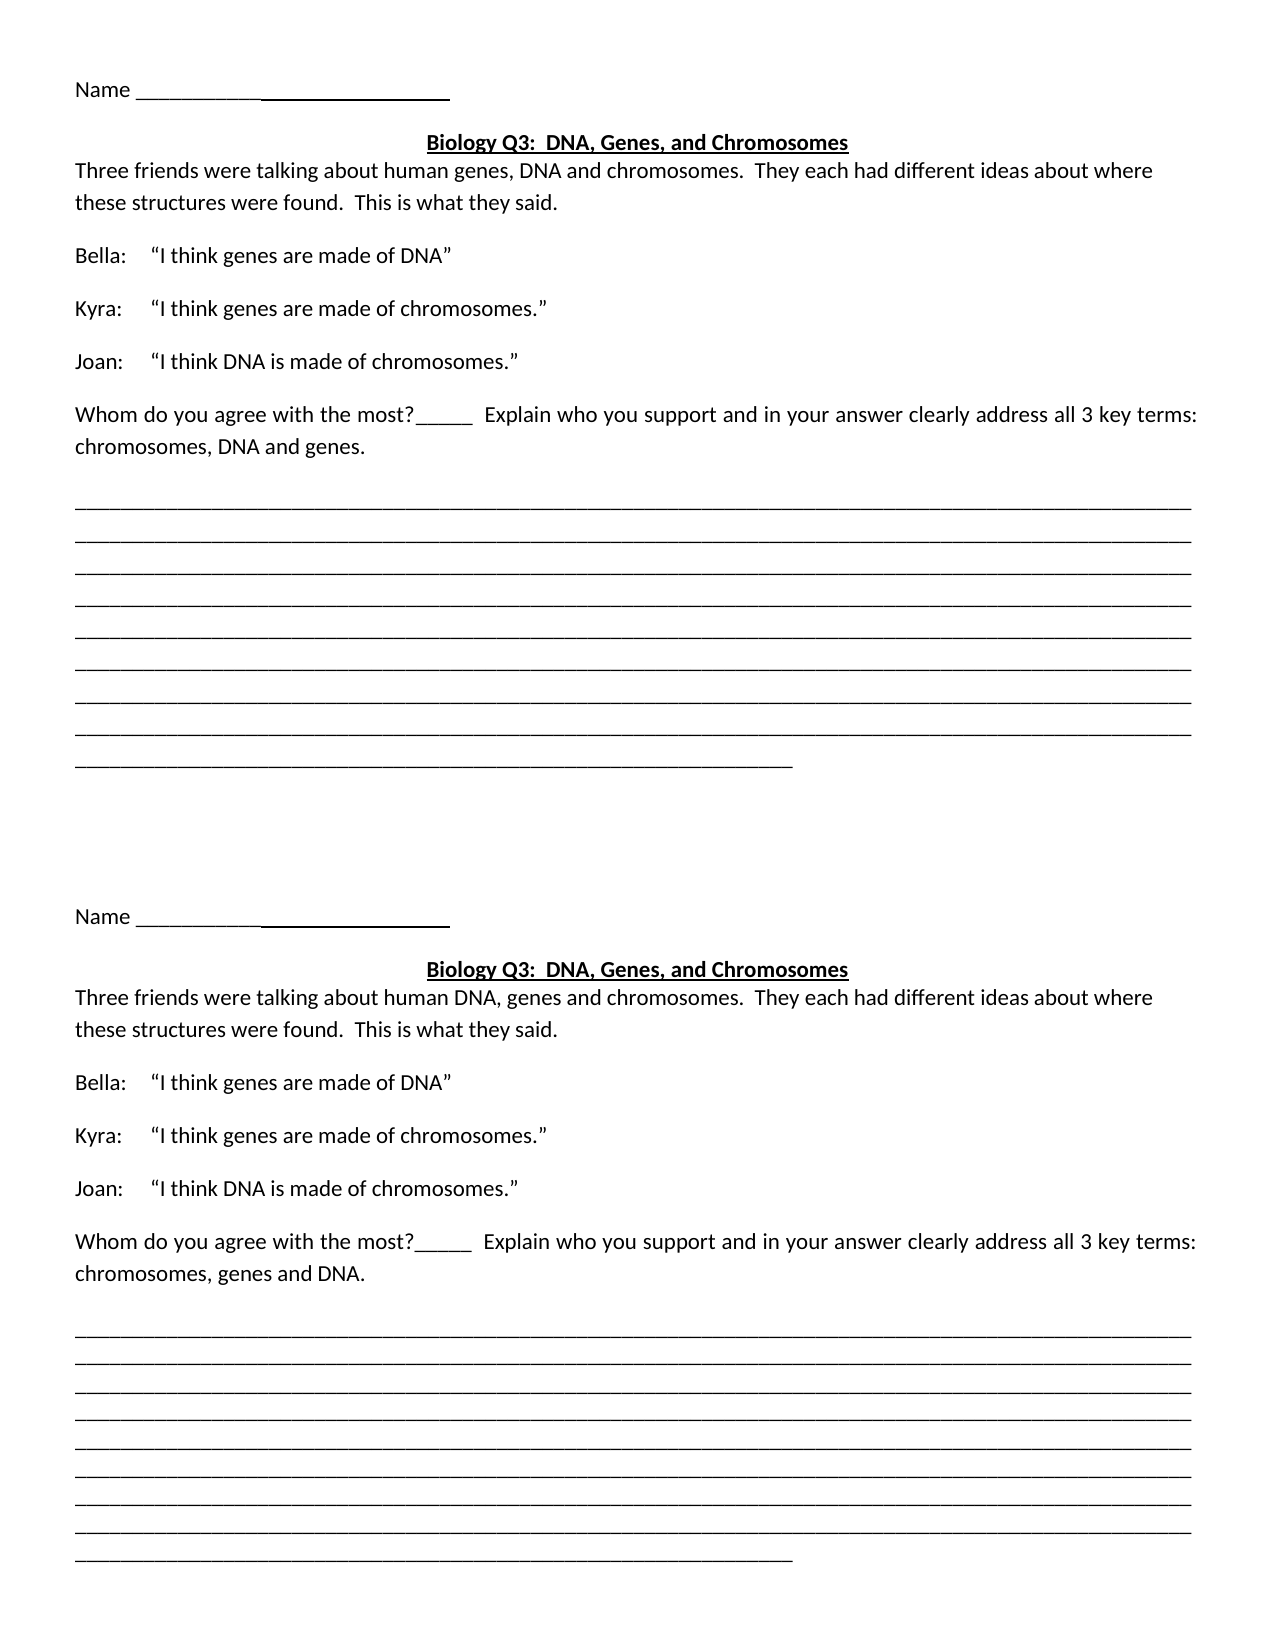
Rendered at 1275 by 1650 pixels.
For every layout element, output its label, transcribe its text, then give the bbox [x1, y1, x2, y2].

text Name ___________ [75, 75, 1200, 103]
text Joan: “I think DNA is made of chromosomes.” [75, 347, 1200, 375]
text Biology Q3: DNA, Genes, and Chromosomes [75, 955, 1200, 983]
text Kyra: “I think genes are made of chromosomes.” [75, 294, 1200, 322]
text Bella: “I think genes are made of DNA” [75, 241, 1200, 269]
text Kyra: “I think genes are made of chromosomes.” [75, 1121, 1200, 1149]
text Whom do you agree with the most?_____ Explain who you support and in your answer clearly address all 3 key terms: chromosomes, DNA and genes. [75, 400, 1200, 461]
text Three friends were talking about human DNA, genes and chromosomes. They each had different ideas about where these structures were found. This is what they said. [75, 983, 1200, 1043]
text Bella: “I think genes are made of DNA” [75, 1068, 1200, 1096]
text Whom do you agree with the most?_____ Explain who you support and in your answer clearly address all 3 key terms: chromosomes, genes and DNA. [75, 1227, 1200, 1288]
text Name ___________ [75, 902, 1200, 930]
text Joan: “I think DNA is made of chromosomes.” [75, 1174, 1200, 1202]
text _______________________________________________________________________________________________________________________________________________________________________________________________________________________________________________________________________________________________________________________________________________________________________________________________________________________________________________________________________________________________________________________________________________________________________________________________________________________________________________________________________________________________________________________________________________________________________________________________________________________________________________________________________________ [75, 486, 1200, 771]
text _______________________________________________________________________________________________________________________________________________________________________________________________________________________________________________________________________________________________________________________________________________________________________________________________________________________________________________________________________________________________________________________________________________________________________________________________________________________________________________________________________________________________________________________________________________________________________________________________________________________________________________________________________________ [75, 1313, 1200, 1565]
text Three friends were talking about human genes, DNA and chromosomes. They each had different ideas about where these structures were found. This is what they said. [75, 156, 1200, 216]
text Biology Q3: DNA, Genes, and Chromosomes [75, 128, 1200, 156]
